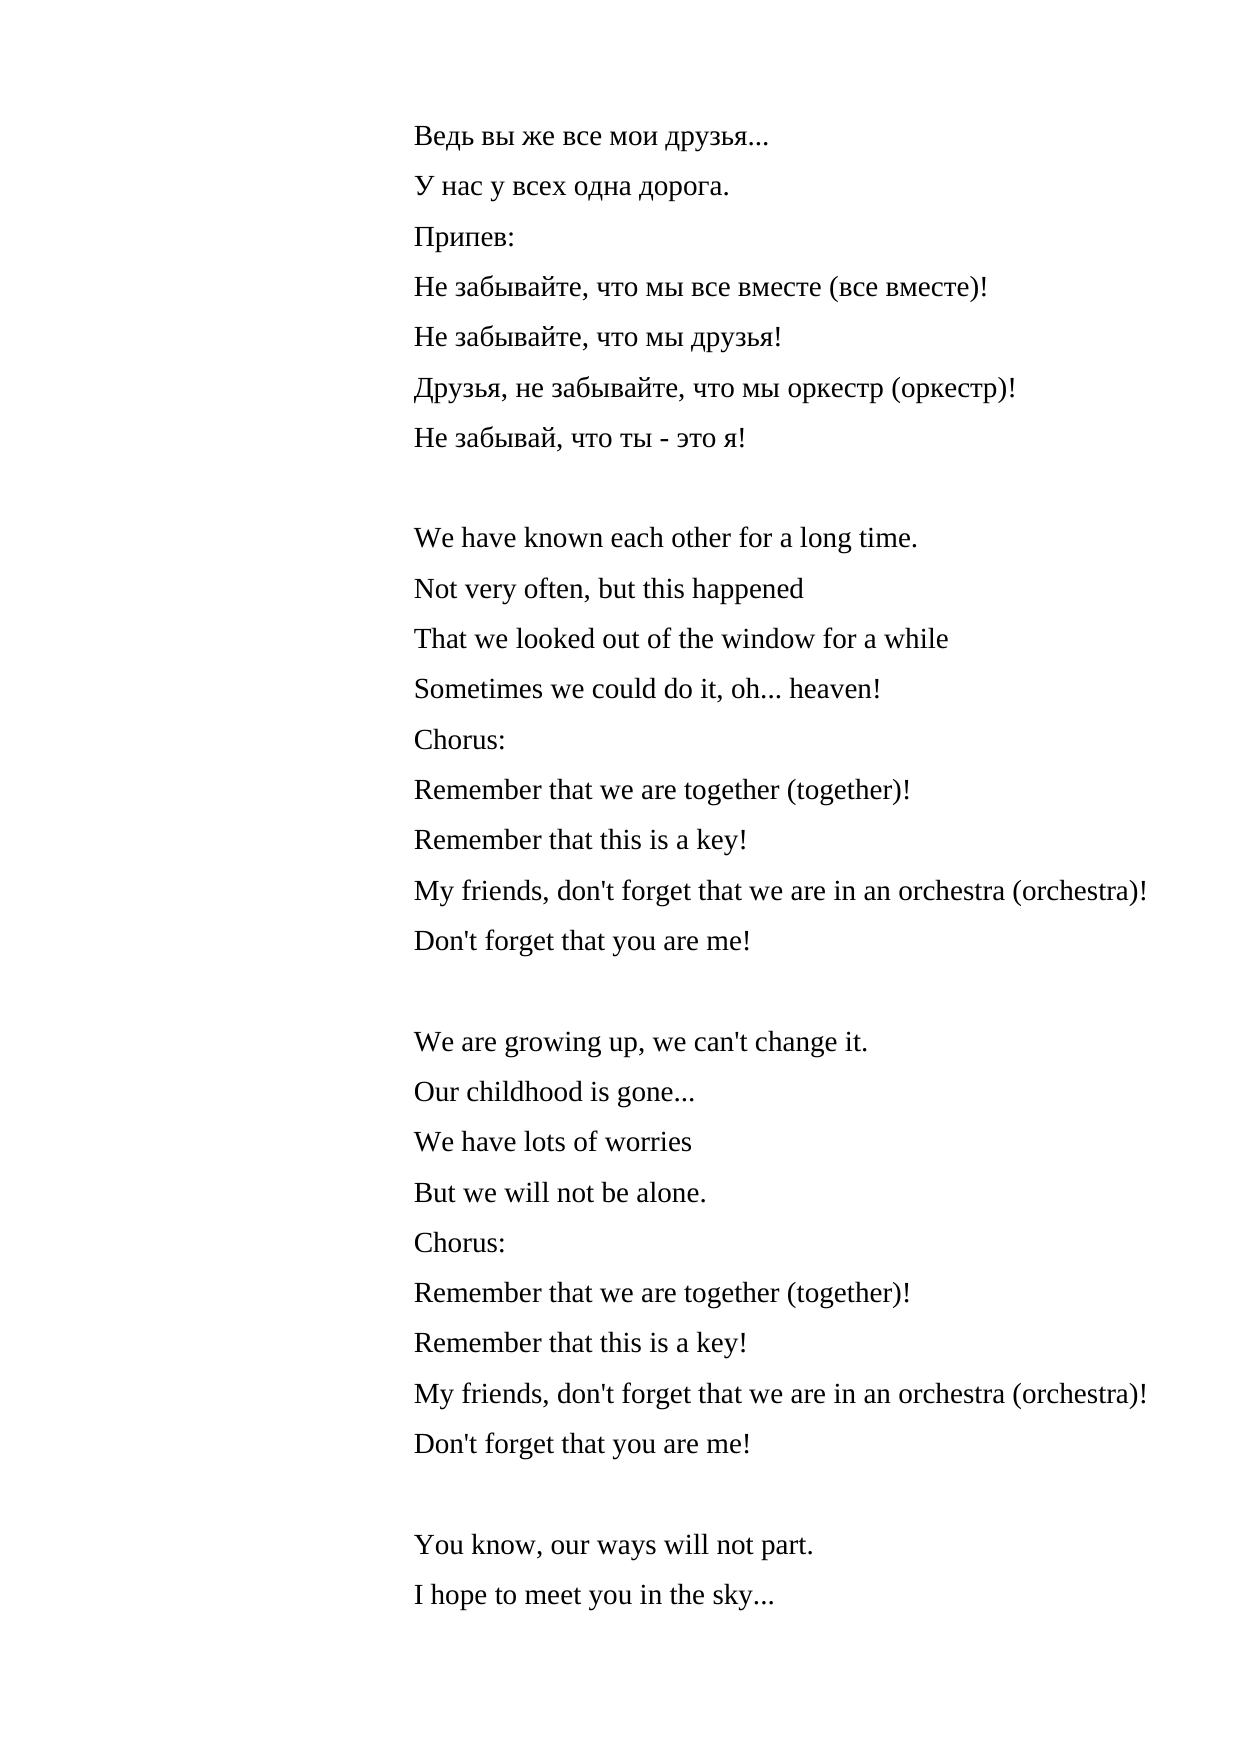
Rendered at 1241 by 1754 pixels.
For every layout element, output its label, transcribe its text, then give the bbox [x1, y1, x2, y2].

text We have known each other for a long time. Not very often, but this happened That we looked out of the window for a while Sometimes we could do it, oh... heaven! [413, 521, 1152, 705]
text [413, 118, 1152, 202]
text We are growing up, we can't change it. Our childhood is gone... We have lots of worries But we will not be alone. Chorus: [413, 973, 1152, 1258]
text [413, 269, 1152, 453]
text Припев: [413, 219, 1152, 252]
text Chorus: Remember that we are together (together)! Remember that this is a key! My friends, don't forget that we are in an orchestra (orchestra)! Don't forget that you are me! [413, 722, 1152, 957]
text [413, 1275, 1152, 1460]
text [413, 1527, 1152, 1611]
